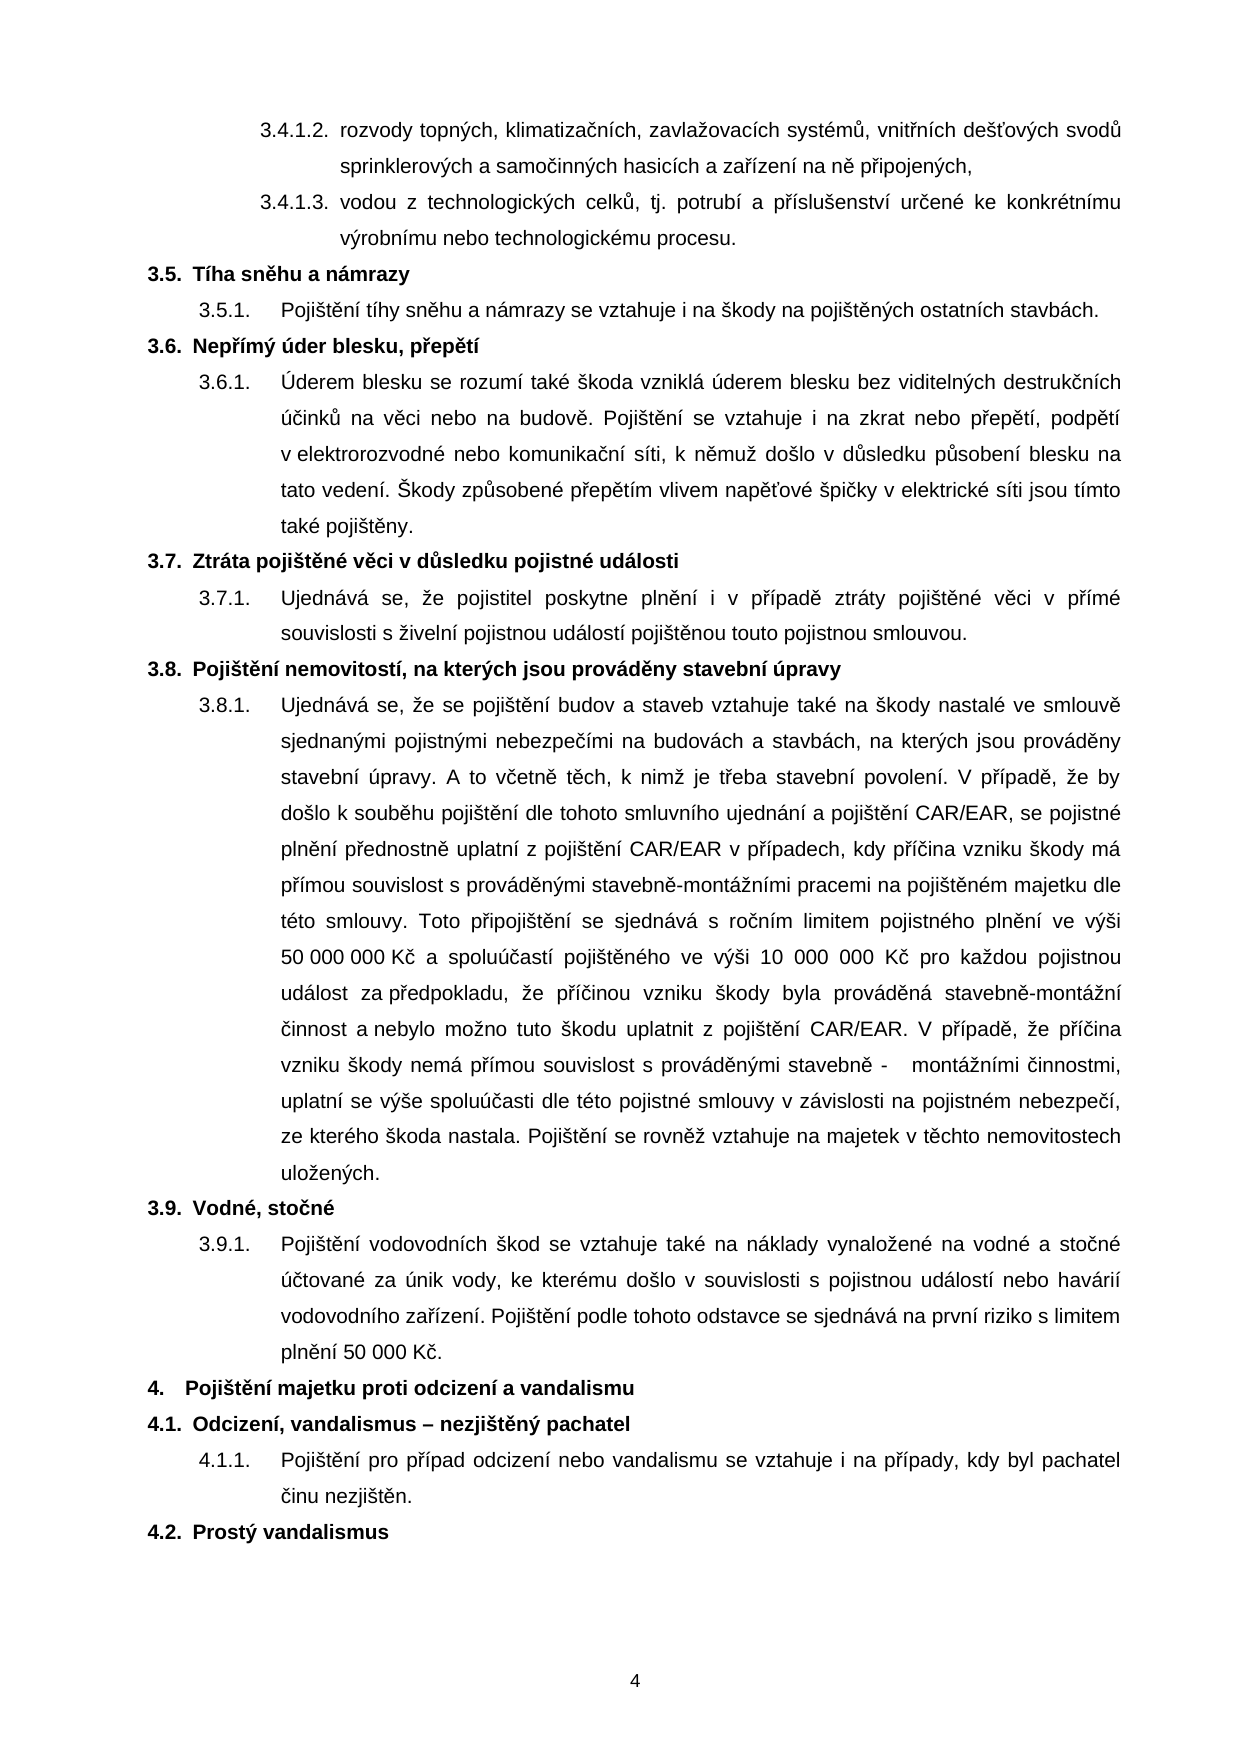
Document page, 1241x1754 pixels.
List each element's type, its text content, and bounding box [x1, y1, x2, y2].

list Prostý vandalismus [147, 1520, 1122, 1544]
list Ujednává se, že se pojištění budov a staveb vztahuje také na škody nastalé ve smlouvě sjednanými pojistnými nebezpečími na budovách a stavbách, na kterých jsou prováděny stavební úpravy. A to včetně těch, k nimž je třeba stavební povolení. V případě, že by došlo k souběhu pojištění dle tohoto smluvního ujednání a pojištění CAR/EAR, se pojistné plnění přednostně uplatní z pojištění CAR/EAR v případech, kdy příčina vzniku škody má přímou souvislost s prováděnými stavebně-montážními pracemi na pojištěném majetku dle této smlouvy. Toto připojištění se sjednává s ročním limitem pojistného plnění ve výši 50 000 000 Kč a spoluúčastí pojištěného ve výši 10 000 000 Kč pro každou pojistnou událost za předpokladu, že příčinou vzniku škody byla prováděná stavebně-montážní činnost a nebylo možno tuto škodu uplatnit z pojištění CAR/EAR. V případě, že příčina vzniku škody nemá přímou souvislost s prováděnými stavebně - montážními činnostmi, uplatní se výše spoluúčasti dle této pojistné smlouvy v závislosti na pojistném nebezpečí, ze kterého škoda nastala. Pojištění se rovněž vztahuje na majetek v těchto nemovitostech uložených. [198, 693, 1122, 1184]
list Pojištění nemovitostí, na kterých jsou prováděny stavební úpravy [147, 657, 1122, 681]
list Nepřímý úder blesku, přepětí [147, 334, 1122, 358]
list Pojištění vodovodních škod se vztahuje také na náklady vynaložené na vodné a stočné účtované za únik vody, ke kterému došlo v souvislosti s pojistnou událostí nebo havárií vodovodního zařízení. Pojištění podle tohoto odstavce se sjednává na první riziko s limitem plnění 50 000 Kč. [198, 1232, 1122, 1364]
list vodou z technologických celků, tj. potrubí a příslušenství určené ke konkrétnímu výrobnímu nebo technologickému procesu. [260, 190, 1122, 250]
list rozvody topných, klimatizačních, zavlažovacích systémů, vnitřních dešťových svodů sprinklerových a samočinných hasicích a zařízení na ně připojených, [260, 118, 1122, 178]
list Pojištění tíhy sněhu a námrazy se vztahuje i na škody na pojištěných ostatních stavbách. [198, 298, 1122, 322]
list Pojištění majetku proti odcizení a vandalismu [147, 1376, 1122, 1400]
list Pojištění pro případ odcizení nebo vandalismu se vztahuje i na případy, kdy byl pachatel činu nezjištěn. [198, 1448, 1122, 1508]
list Tíha sněhu a námrazy [147, 262, 1122, 286]
list Ujednává se, že pojistitel poskytne plnění i v případě ztráty pojištěné věci v přímé souvislosti s živelní pojistnou událostí pojištěnou touto pojistnou smlouvou. [198, 585, 1122, 645]
list Vodné, stočné [147, 1196, 1122, 1220]
list Úderem blesku se rozumí také škoda vzniklá úderem blesku bez viditelných destrukčních účinků na věci nebo na budově. Pojištění se vztahuje i na zkrat nebo přepětí, podpětí v elektrorozvodné nebo komunikační síti, k němuž došlo v důsledku působení blesku na tato vedení. Škody způsobené přepětím vlivem napěťové špičky v elektrické síti jsou tímto také pojištěny. [198, 370, 1122, 537]
list Ztráta pojištěné věci v důsledku pojistné události [147, 549, 1122, 573]
list Odcizení, vandalismus – nezjištěný pachatel [147, 1412, 1122, 1436]
